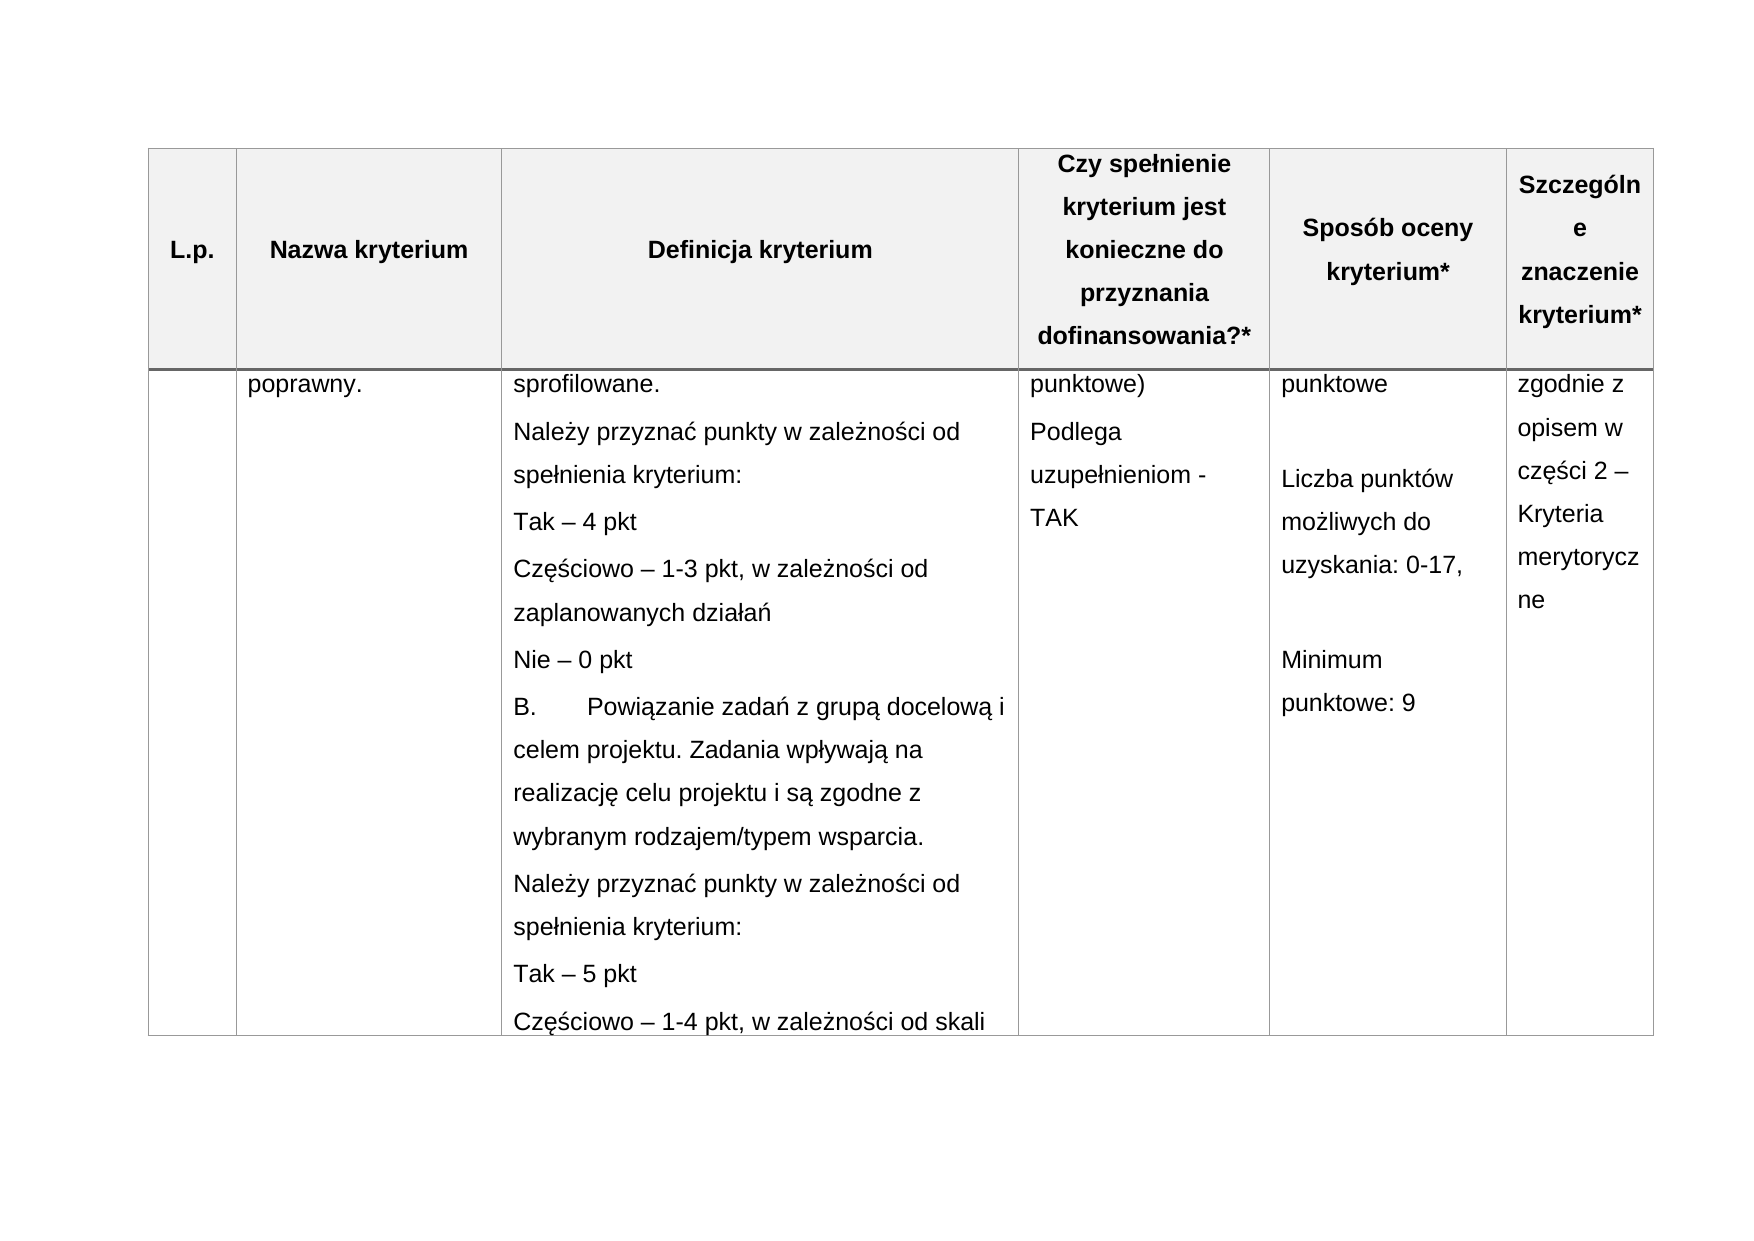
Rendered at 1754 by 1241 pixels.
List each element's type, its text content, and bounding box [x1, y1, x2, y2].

table_header Sposób oceny kryterium* [1270, 149, 1506, 368]
table_cell Kryterium rozstrzygające zgodnie z opisem w części 2 – Kryteria merytoryczne [1507, 371, 1653, 1035]
table_header L.p. [149, 149, 236, 368]
table_cell Zadania w projekcie zostały zaplanowane i opisane w sposób poprawny. [237, 371, 501, 1035]
table_header Czy spełnienie kryterium jest konieczne do przyznania dofinansowania?* [1019, 149, 1269, 368]
table_cell [149, 371, 236, 1035]
table_header Definicja kryterium [502, 149, 1018, 368]
table_header Nazwa kryterium [237, 149, 501, 368]
table_header Szczególne znaczenie kryterium* [1507, 149, 1653, 368]
table_cell Kryterium merytoryczne punktowe Liczba punktów możliwych do uzyskania: 0-17, Minimum punktowe: 9 [1270, 371, 1506, 1035]
table_cell Konieczne spełnienie – TAK (minimum punktowe) Podlega uzupełnieniom - TAK [1019, 371, 1269, 1035]
